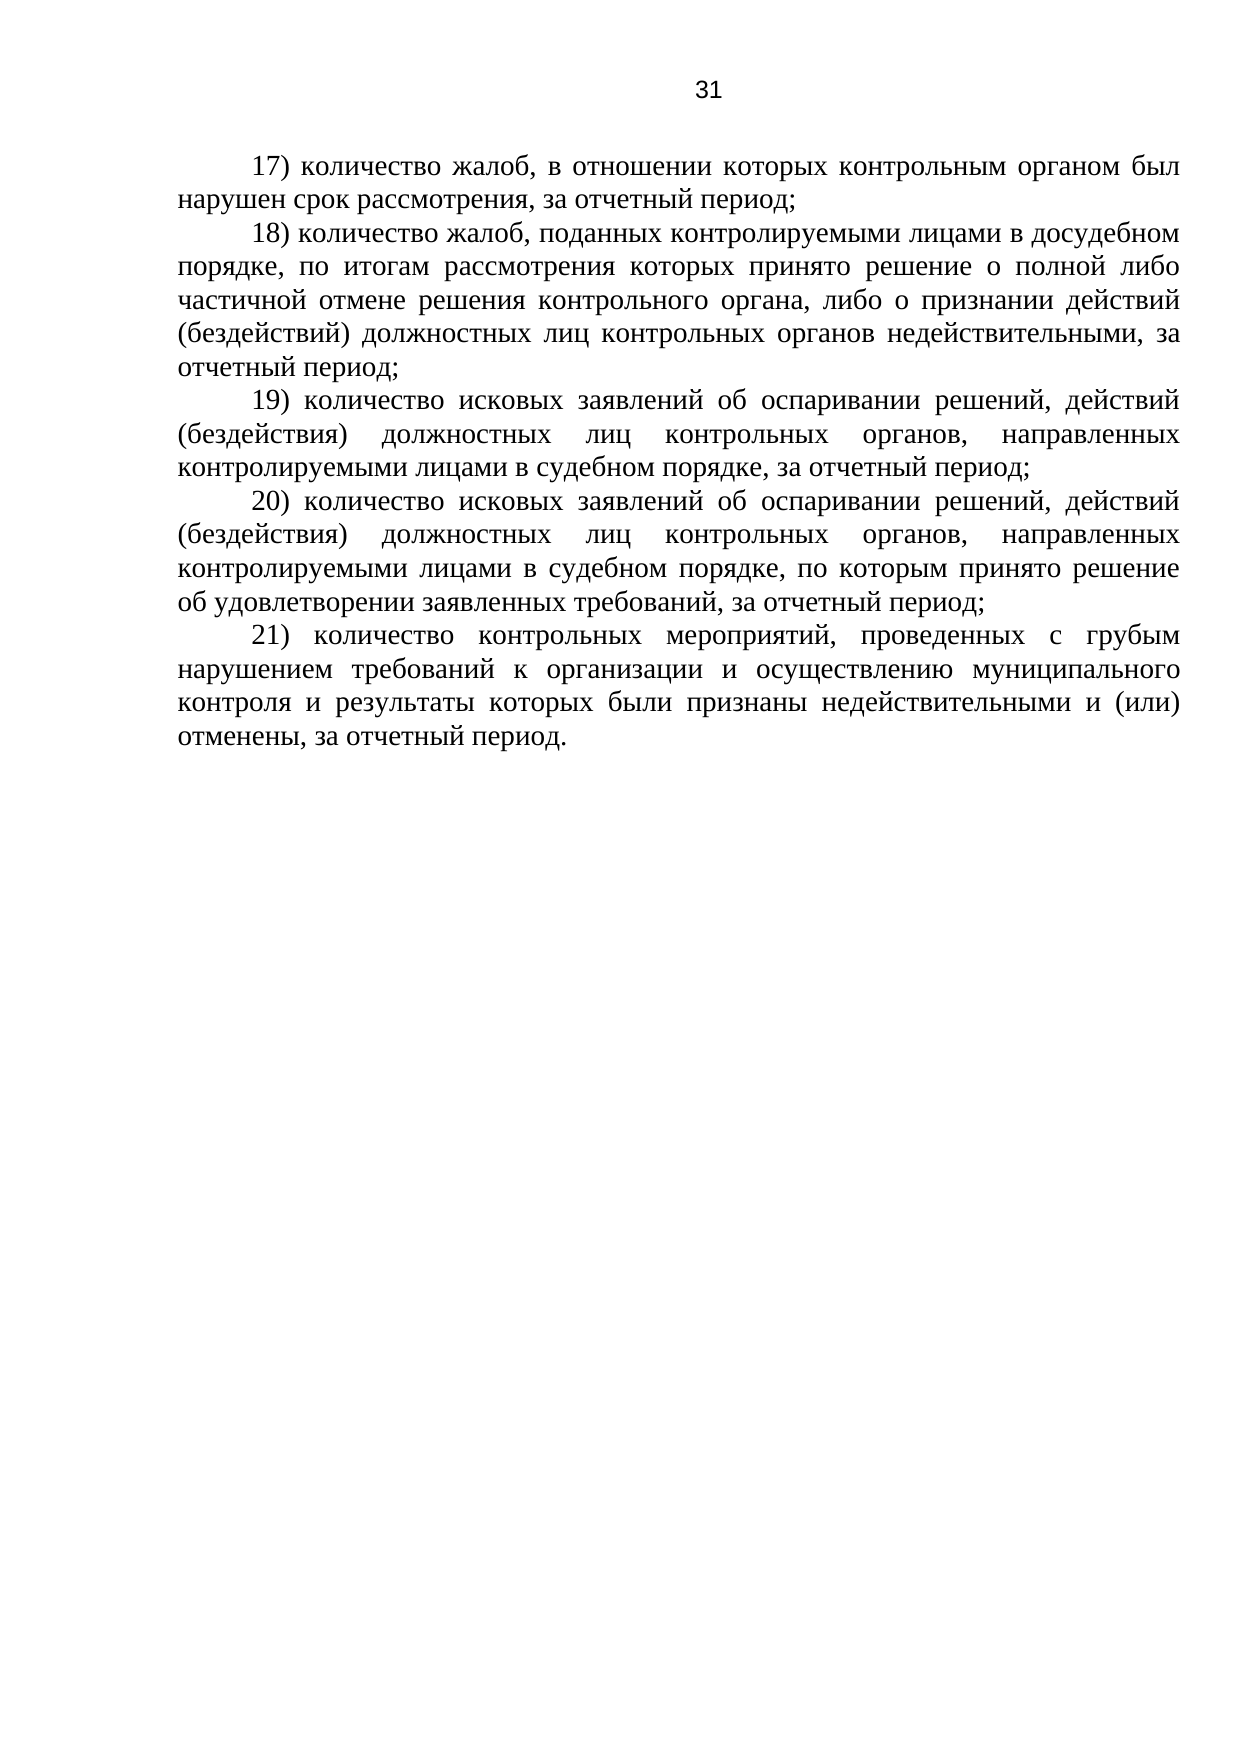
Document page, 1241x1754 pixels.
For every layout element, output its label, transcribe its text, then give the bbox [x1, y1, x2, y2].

text 18) количество жалоб, поданных контролируемыми лицами в досудебном порядке, по итогам рассмотрения которых принято решение о полной либо частичной отмене решения контрольного органа, либо о признании действий (бездействий) должностных лиц контрольных органов недействительными, за отчетный период; [177, 215, 1181, 382]
text 19) количество исковых заявлений об оспаривании решений, действий (бездействия) должностных лиц контрольных органов, направленных контролируемыми лицами в судебном порядке, за отчетный период; [177, 382, 1181, 483]
text 20) количество исковых заявлений об оспаривании решений, действий (бездействия) должностных лиц контрольных органов, направленных контролируемыми лицами в судебном порядке, по которым принято решение об удовлетворении заявленных требований, за отчетный период; [177, 483, 1181, 617]
text 17) количество жалоб, в отношении которых контрольным органом был нарушен срок рассмотрения, за отчетный период; [177, 148, 1181, 215]
text 21) количество контрольных мероприятий, проведенных с грубым нарушением требований к организации и осуществлению муниципального контроля и результаты которых были признаны недействительными и (или) отменены, за отчетный период. [177, 617, 1181, 751]
